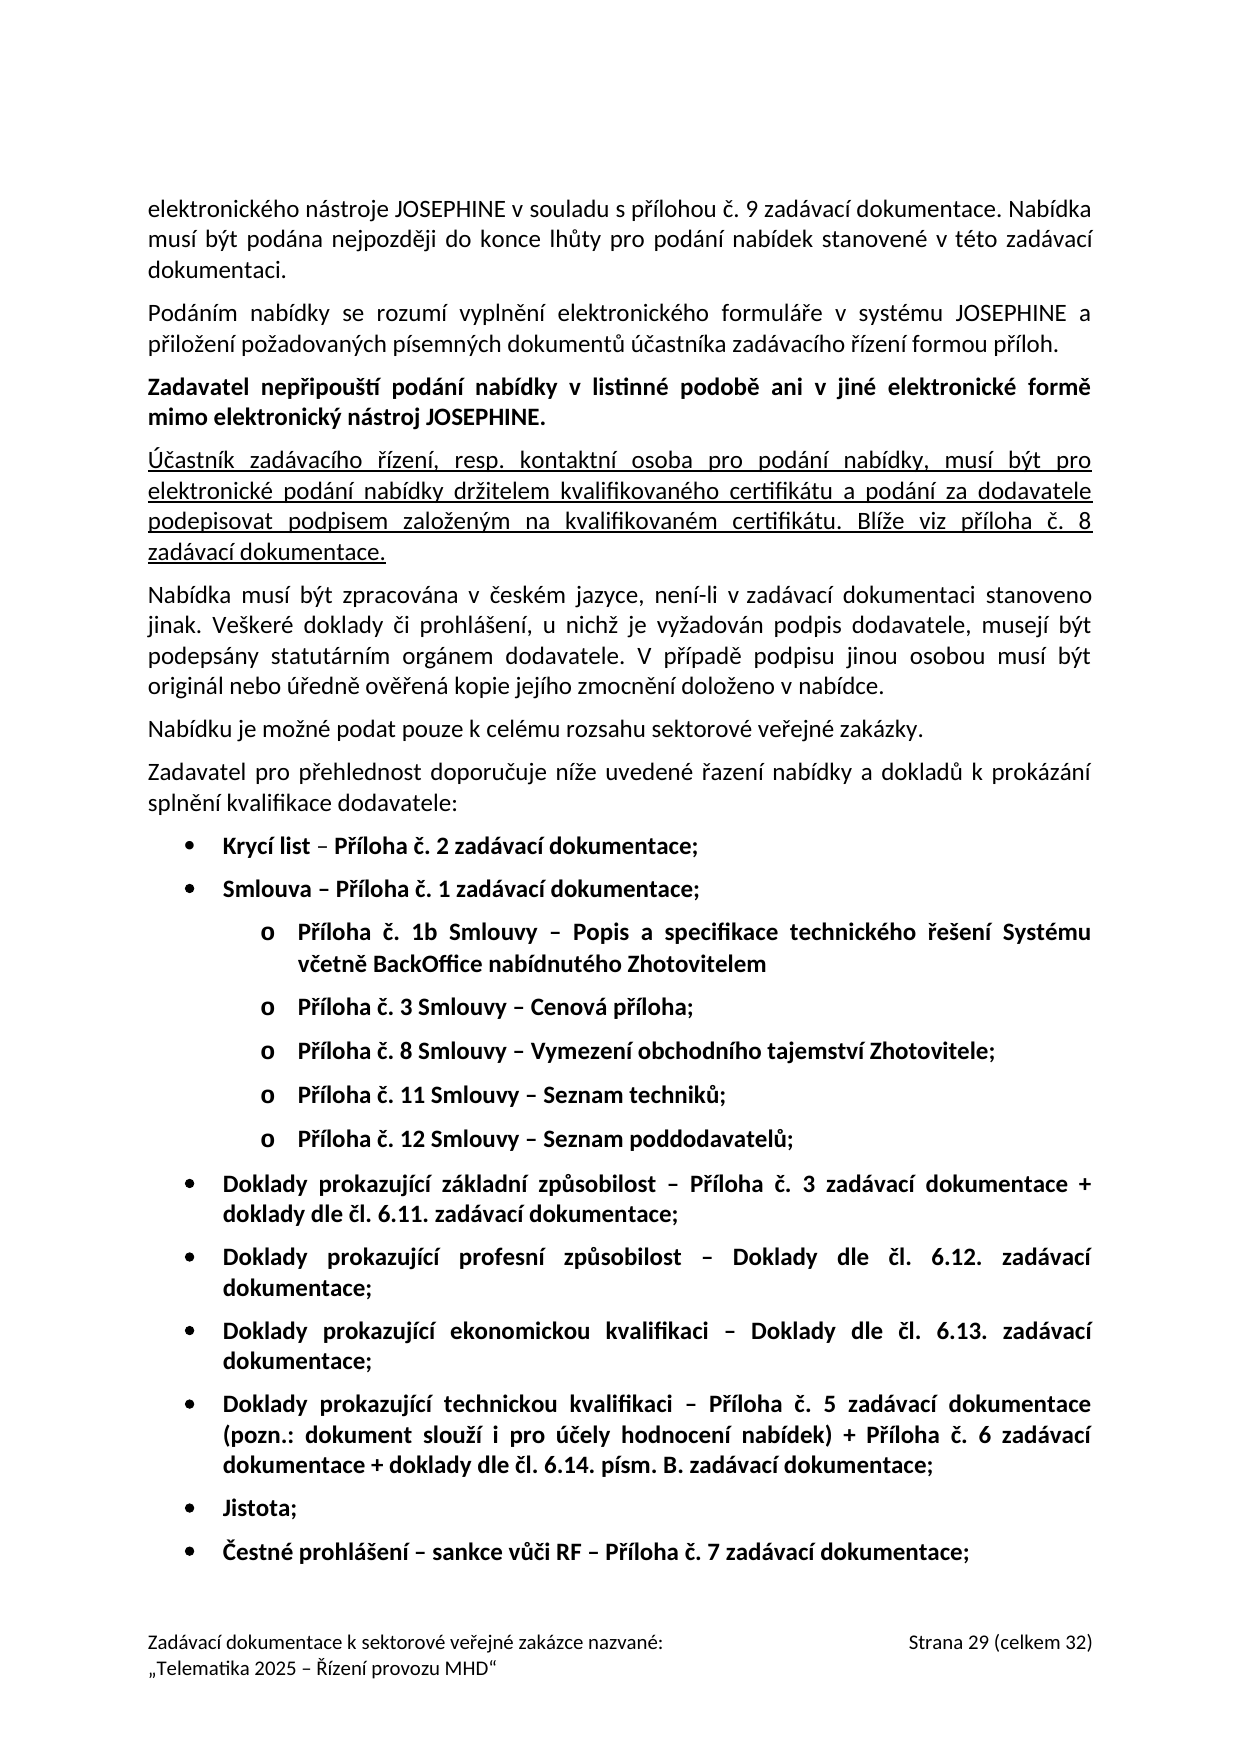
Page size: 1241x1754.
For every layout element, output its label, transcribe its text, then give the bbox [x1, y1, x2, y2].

list Příloha č. 12 Smlouvy – Seznam poddodavatelů; [260, 1124, 1092, 1155]
text Účastník zadávacího řízení, resp. kontaktní osoba pro podání nabídky, musí být pro elektronické podání nabídky držitelem kvalifikovaného certifikátu a podání za dodavatele podepisovat podpisem založeným na kvalifikovaném certifikátu. Blíže viz příloha č. 8 zadávací dokumentace. [148, 472, 1092, 501]
list Doklady prokazující ekonomickou kvalifikaci – Doklady dle čl. 6.13. zadávací dokumentace; [185, 1315, 1092, 1376]
list Jistota; [185, 1493, 1092, 1523]
text Nabídka musí být zpracována v českém jazyce, není-li v zadávací dokumentaci stanoveno jinak. Veškeré doklady či prohlášení, u nichž je vyžadován podpis dodavatele, musejí být podepsány statutárním orgánem dodavatele. V případě podpisu jinou osobou musí být originál nebo úředně ověřená kopie jejího zmocnění doloženo v nabídce. [148, 579, 1092, 701]
list Smlouva – Příloha č. 1 zadávací dokumentace; [185, 873, 1092, 903]
text Účastník zadávacího řízení, resp. kontaktní osoba pro podání nabídky, musí být pro elektronické podání nabídky držitelem kvalifikovaného certifikátu a podání za dodavatele podepisovat podpisem založeným na kvalifikovaném certifikátu. Blíže viz příloha č. 8 zadávací dokumentace. [148, 503, 1092, 531]
text Podáním nabídky se rozumí vyplnění elektronického formuláře v systému JOSEPHINE a přiložení požadovaných písemných dokumentů účastníka zadávacího řízení formou příloh. [148, 297, 1092, 358]
list Doklady prokazující základní způsobilost – Příloha č. 3 zadávací dokumentace + doklady dle čl. 6.11. zadávací dokumentace; [185, 1168, 1092, 1229]
list Příloha č. 11 Smlouvy – Seznam techniků; [260, 1079, 1092, 1111]
text Nabídku je možné podat pouze k celému rozsahu sektorové veřejné zakázky. [148, 713, 1092, 744]
list Příloha č. 3 Smlouvy – Cenová příloha; [260, 991, 1092, 1023]
list Čestné prohlášení – sankce vůči RF – Příloha č. 7 zadávací dokumentace; [185, 1536, 1092, 1566]
text Zadavatel pro přehlednost doporučuje níže uvedené řazení nabídky a dokladů k prokázání splnění kvalifikace dodavatele: [148, 756, 1092, 817]
list Doklady prokazující profesní způsobilost – Doklady dle čl. 6.12. zadávací dokumentace; [185, 1241, 1092, 1302]
list Příloha č. 1b Smlouvy – Popis a specifikace technického řešení Systému včetně BackOffice nabídnutého Zhotovitelem [260, 916, 1092, 978]
text Účastník zadávacího řízení, resp. kontaktní osoba pro podání nabídky, musí být pro elektronické podání nabídky držitelem kvalifikovaného certifikátu a podání za dodavatele podepisovat podpisem založeným na kvalifikovaném certifikátu. Blíže viz příloha č. 8 zadávací dokumentace. [148, 444, 1092, 470]
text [148, 193, 1092, 285]
text Zadavatel nepřipouští podání nabídky v listinné podobě ani v jiné elektronické formě mimo elektronický nástroj JOSEPHINE. [148, 371, 1092, 432]
text Účastník zadávacího řízení, resp. kontaktní osoba pro podání nabídky, musí být pro elektronické podání nabídky držitelem kvalifikovaného certifikátu a podání za dodavatele podepisovat podpisem založeným na kvalifikovaném certifikátu. Blíže viz příloha č. 8 zadávací dokumentace. [148, 533, 1092, 566]
list Krycí list – Příloha č. 2 zadávací dokumentace; [185, 830, 1092, 861]
list Příloha č. 8 Smlouvy – Vymezení obchodního tajemství Zhotovitele; [260, 1035, 1092, 1067]
list Doklady prokazující technickou kvalifikaci – Příloha č. 5 zadávací dokumentace (pozn.: dokument slouží i pro účely hodnocení nabídek) + Příloha č. 6 zadávací dokumentace + doklady dle čl. 6.14. písm. B. zadávací dokumentace; [185, 1388, 1092, 1480]
